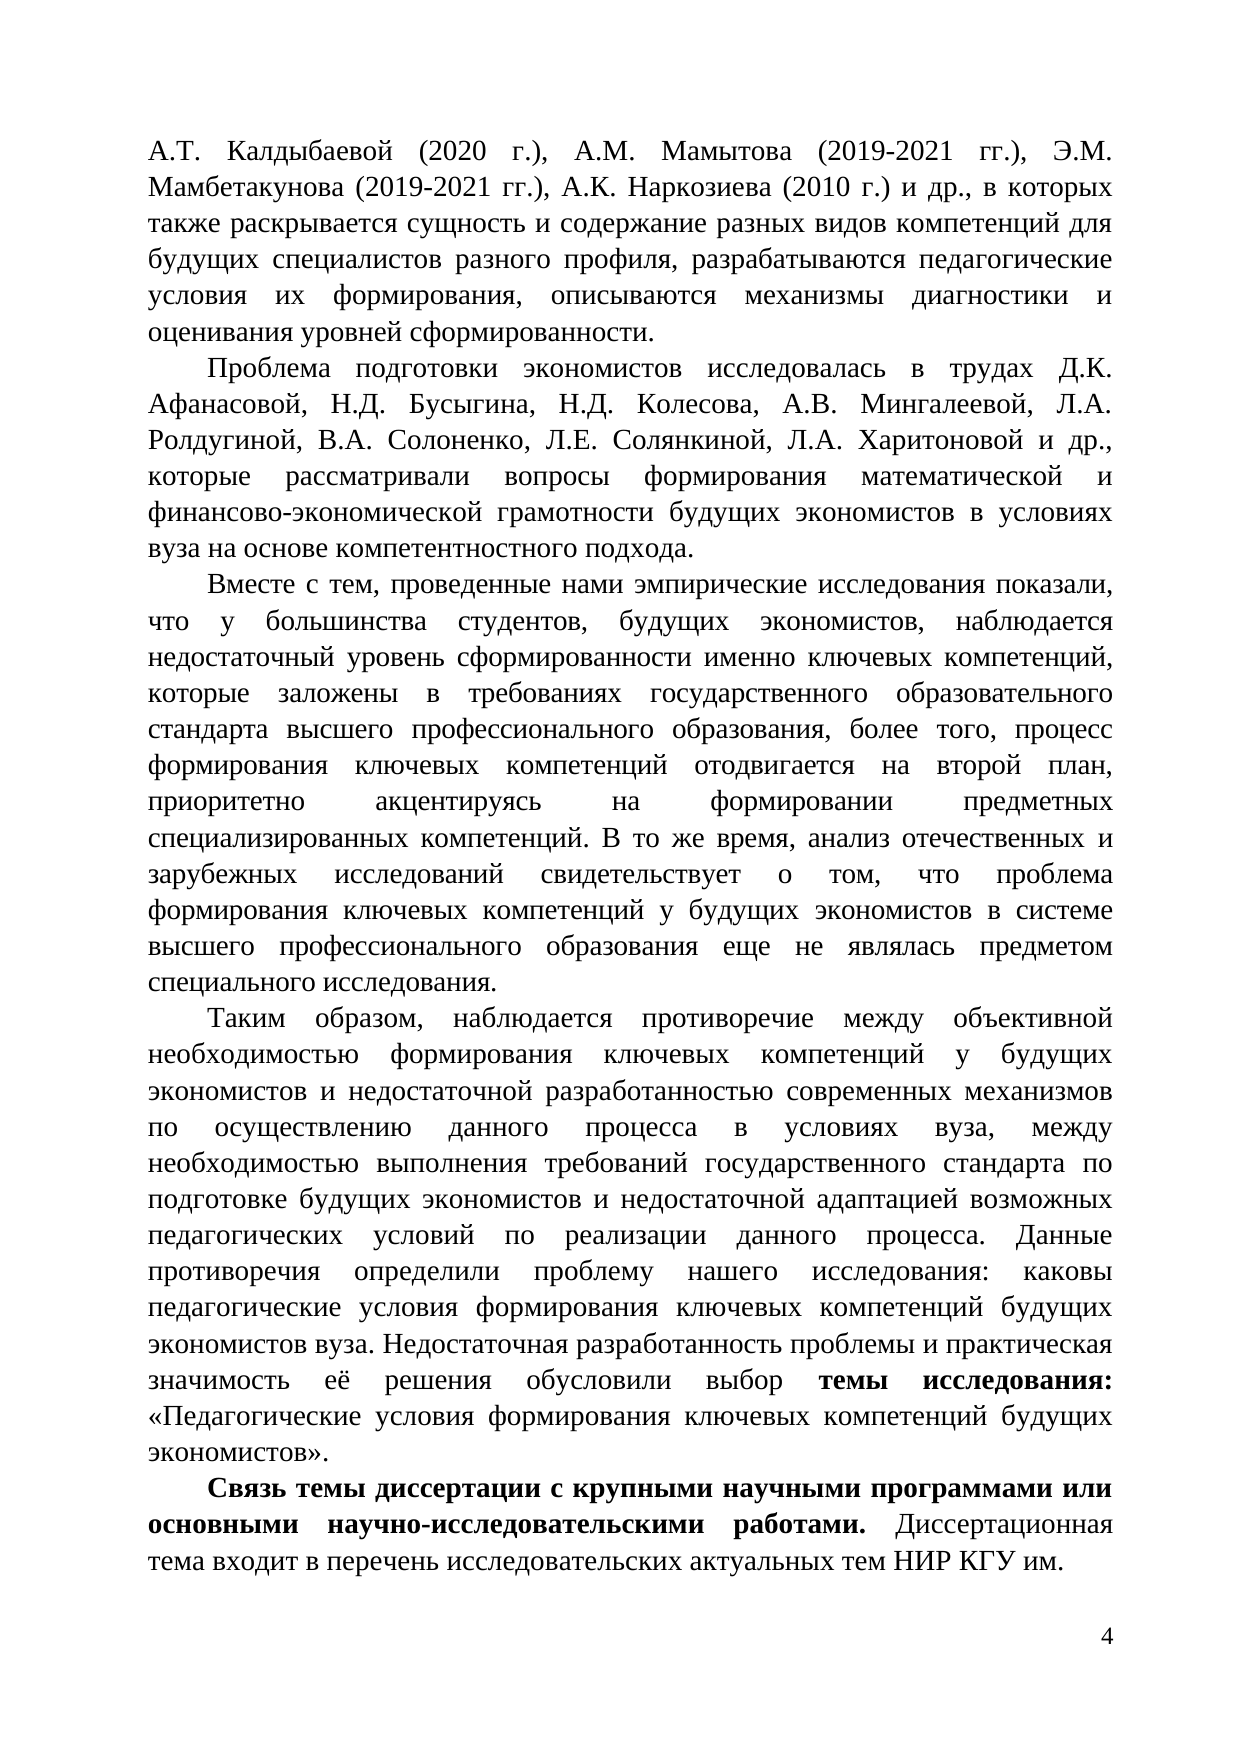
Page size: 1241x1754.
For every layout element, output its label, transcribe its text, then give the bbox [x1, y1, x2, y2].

text Проблема подготовки экономистов исследовалась в трудах Д.К. Афанасовой, Н.Д. Бусыгина, Н.Д. Колесова, А.В. Мингалеевой, Л.А. Ролдугиной, B.А. Солоненко, Л.Е. Солянкиной, Л.А. Харитоновой и др., которые рассматривали вопросы формирования математической и финансово-экономической грамотности будущих экономистов в условиях вуза на основе компетентностного подхода. [148, 350, 1113, 564]
text Связь темы диссертации с крупными научными программами или основными научно-исследовательскими работами. Диссертационная тема входит в перечень исследовательских актуальных тем НИР КГУ им. [148, 1470, 1113, 1576]
list Таким образом, наблюдается противоречие между объективной необходимостью формирования ключевых компетенций у будущих экономистов и недостаточной разработанностью современных механизмов по осуществлению данного процесса в условиях вуза, между необходимостью выполнения требований государственного стандарта по подготовке будущих экономистов и недостаточной адаптацией возможных педагогических условий по реализации данного процесса. Данные противоречия определили проблему нашего исследования: каковы педагогические условия формирования ключевых компетенций будущих экономистов вуза. Недостаточная разработанность проблемы и практическая значимость её решения обусловили выбор темы исследования: «Педагогические условия формирования ключевых компетенций будущих экономистов». [148, 1000, 1113, 1468]
text Вместе с тем, проведенные нами эмпирические исследования показали, что у большинства студентов, будущих экономистов, наблюдается недостаточный уровень сформированности именно ключевых компетенций, которые заложены в требованиях государственного образовательного стандарта высшего профессионального образования, более того, процесс формирования ключевых компетенций отодвигается на второй план, приоритетно акцентируясь на формировании предметных специализированных компетенций. В то же время, анализ отечественных и зарубежных исследований свидетельствует о том, что проблема формирования ключевых компетенций у будущих экономистов в системе высшего профессионального образования еще не являлась предметом специального исследования. [148, 567, 1113, 998]
